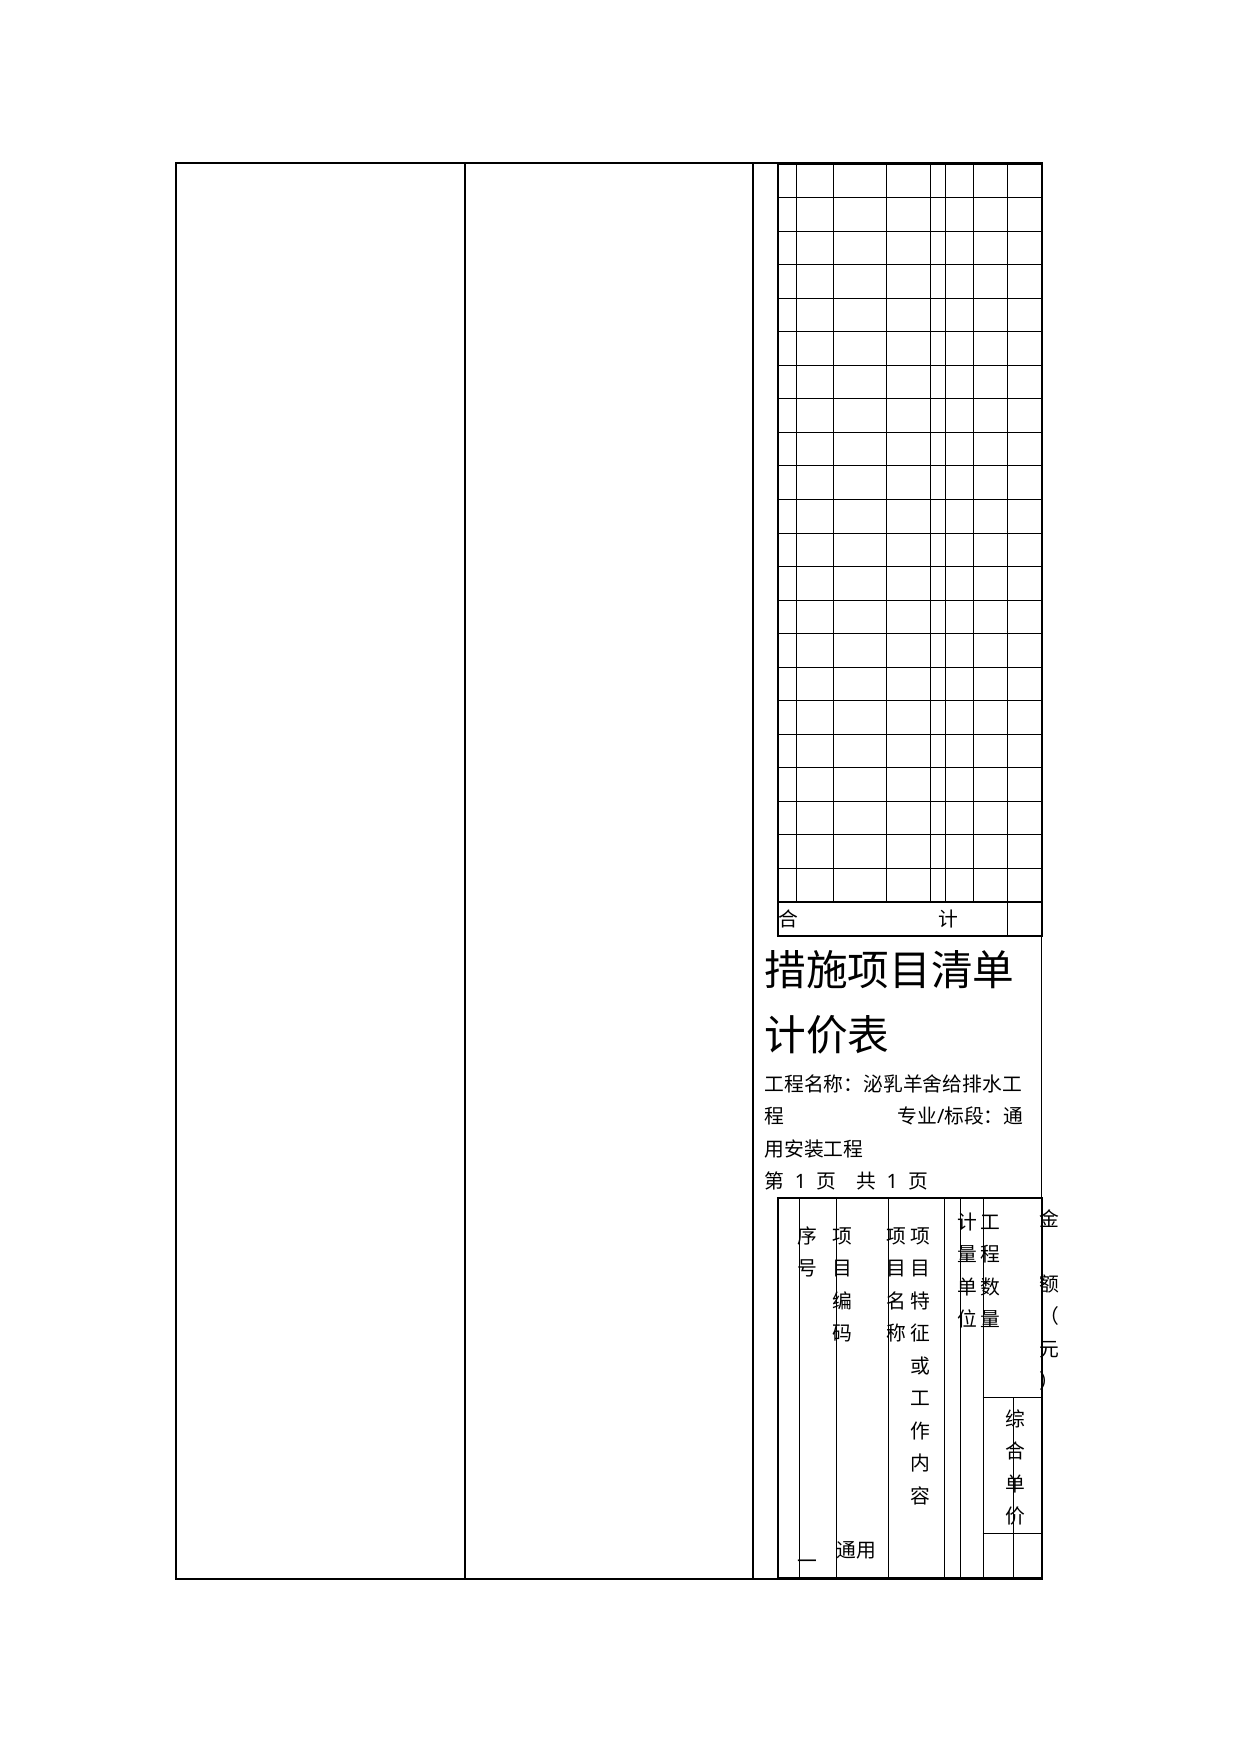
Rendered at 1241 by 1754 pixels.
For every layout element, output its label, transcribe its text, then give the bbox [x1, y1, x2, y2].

table_cell 清单编制说明 一、工程概况： 2025年富平县老庙镇笃祜村奶山羊健康养殖场建设项目二期，主要建设内容为新建756㎡泌乳羊舍1栋（63*12m），477㎡羔羊舍1栋（45.5*10.5m），配备相应的全自动消毒系统、空气能供水系统 、粪污干湿分离系统、制冷奶罐、羊颈夹、羊床板、自动卷帘机等。 二、编制依据： 1. 施工图纸； 2.《陕西省建设工程工程量清单计价标准及计算标准（2025）》； 3.《陕西省房屋建筑与装饰工程消耗量定额（2025）》； 4.《陕西省通用安装工程消耗量定额（2025）》； 5.《陕西省房屋建筑与装饰工程基价表（2025）》； 6.《陕西省通用安装工程基价表（2025）》； 7.主要材料价格依据《陕西工程造价管理信息》2025年（第7期）、《渭南工程造价信息》2025年（第三期）及当地市场价； 8.采用广联达云计价平台GCCP7.0（7.5000.23.1）版本编制。 三、编制范围： 施工图纸中全部内容。 四、其他说明： 1.招标代理服务费与造价咨询服务费不计入工程造价； 2.全自动消毒机、洁净温水供水系统、刮粪机、卷帘机、卷帘布以专业工程暂估价计入其他项目费中； 3.未详尽事宜详见清单。 分部分项工程项目清单计价表 工程名称：泌乳羊舍土建工程 专业/标段：房屋建筑与装饰工程 第 1 页 共 4 页 分部分项工程项目清单计价表 工程名称：泌乳羊舍土建工程 专业/标段：房屋建筑与装饰工程 第 2 页 共 4 页 分部分项工程项目清单计价表 工程名称：泌乳羊舍土建工程 专业/标段：房屋建筑与装饰工程 第 3 页 共 4 页 分部分项工程项目清单计价表 工程名称：泌乳羊舍土建工程 专业/标段：房屋建筑与装饰工程 第 4 页 共 4 页 措施项目清单计价表 工程名称：泌乳羊舍土建工程 专业/标段：房屋建筑与装饰工程 第 1 页 共 1 页 其他项目清单计价表 工程名称：泌乳羊舍土建工程 专业/标段：房屋建筑与装饰工程 第 1 页 共 1 页 注 ： 1 表中“合同中约定的其他项目 ”适用于期中支付和工程结算时填写； 2 其中采用费率计价方式的 ，取费基数填写到“工程数量 ”列 ，费率填写到“综合单价 ”列 ；采用总价计价方式的可 只填写“合价 ”列数值。 专业工程暂估价明细表 工程名称：泌乳羊舍土建工程 专业/标段：房屋建筑与装饰工程 第 1 页 共 1 页 注:本表“暂估金额 ”由招标人填写,投标人应将“暂估金额 ”填写并计入投标总价 。结算时应按合同约定的价格填写“确认金额 ”。 分部分项工程项目清单计价表 工程名称：泌乳羊舍电气工程 专业/标段：通用安装工程 第 1 页 共 3 页 分部分项工程项目清单计价表 工程名称：泌乳羊舍电气工程 专业/标段：通用安装工程 第 2 页 共 3 页 分部分项工程项目清单计价表 工程名称：泌乳羊舍电气工程 专业/标段：通用安装工程 第 3 页 共 3 页 措施项目清单计价表 工程名称：泌乳羊舍电气工程 专业/标段：通用安装工程 第 1 页 共 1 页 其他项目清单计价表 工程名称：泌乳羊舍电气工程 专业/标段：通用安装工程 第 1 页 共 1 页 注 ： 1 表中“合同中约定的其他项目 ”适用于期中支付和工程结算时填写； 2 其中采用费率计价方式的 ，取费基数填写到“工程数量 ”列 ，费率填写到“综合单价 ”列 ；采用总价计价方式的可 只填写“合价 ”列数值。 专业工程暂估价明细表 工程名称：泌乳羊舍电气工程 专业/标段：通用安装工程 第 1 页 共 1 页 注:本表“暂估金额 ”由招标人填写,投标人应将“暂估金额 ”填写并计入投标总价 。结算时应按合同约定的价格填写“确认金额 ”。 分部分项工程项目清单计价表 工程名称：泌乳羊舍给排水工程 专业/标段：通用安装工程 第 1 页 共 1 页 措施项目清单计价表 工程名称：泌乳羊舍给排水工程 专业/标段：通用安装工程 第 1 页 共 1 页 其他项目清单计价表 工程名称：泌乳羊舍给排水工程 专业/标段：通用安装工程 第 1 页 共 1 页 注 ： 1 表中“合同中约定的其他项目 ”适用于期中支付和工程结算时填写； 2 其中采用费率计价方式的 ，取费基数填写到“工程数量 ”列 ，费率填写到“综合单价 ”列 ；采用总价计价方式的可 只填写“合价 ”列数值。 专业工程暂估价明细表 工程名称：泌乳羊舍给排水工程 专业/标段：通用安装工程 第 1 页 共 1 页 注:本表“暂估金额 ”由招标人填写,投标人应将“暂估金额 ”填写并计入投标总价 。结算时应按合同约定的价格填写“确认金额 ”。 分部分项工程项目清单计价表 工程名称： 羔羊舍土建工程 专业/标段：房屋建筑与装饰工程 第 1 页 共 4 页 分部分项工程项目清单计价表 工程名称： 羔羊舍土建工程 专业/标段：房屋建筑与装饰工程 第 2 页 共 4 页 分部分项工程项目清单计价表 工程名称： 羔羊舍土建工程 专业/标段：房屋建筑与装饰工程 第 3 页 共 4 页 分部分项工程项目清单计价表 工程名称： 羔羊舍土建工程 专业/标段：房屋建筑与装饰工程 第 4 页 共 4 页 措施项目清单计价表 工程名称： 羔羊舍土建工程 专业/标段：房屋建筑与装饰工程 第 1 页 共 1 页 其他项目清单计价表 工程名称： 羔羊舍土建工程 专业/标段：房屋建筑与装饰工程 第 1 页 共 1 页 注 ： 1 表中“合同中约定的其他项目 ”适用于期中支付和工程结算时填写； 2 其中采用费率计价方式的 ，取费基数填写到“工程数量 ”列 ，费率填写到“综合单价 ”列 ；采用总价计价方式的可 只填写“合价 ”列数值。 专业工程暂估价明细表 工程名称： 羔羊舍土建工程 专业/标段：房屋建筑与装饰工程 第 1 页 共 1 页 注:本表“暂估金额 ”由招标人填写,投标人应将“暂估金额 ”填写并计入投标总价 。结算时应按合同约定的价格填写“确认金额 ”。 分部分项工程项目清单计价表 工程名称： 羔羊舍电气工程 专业/标段：通用安装工程 第 1 页 共 3 页 分部分项工程项目清单计价表 工程名称： 羔羊舍电气工程 专业/标段：通用安装工程 第 2 页 共 3 页 分部分项工程项目清单计价表 工程名称： 羔羊舍电气工程 专业/标段：通用安装工程 第 3 页 共 3 页 措施项目清单计价表 工程名称： 羔羊舍电气工程 专业/标段：通用安装工程 第 1 页 共 1 页 其他项目清单计价表 工程名称： 羔羊舍电气工程 专业/标段：通用安装工程 第 1 页 共 1 页 注 ： 1 表中“合同中约定的其他项目 ”适用于期中支付和工程结算时填写； 2 其中采用费率计价方式的 ，取费基数填写到“工程数量 ”列 ，费率填写到“综合单价 ”列 ；采用总价计价方式的可 只填写“合价 ”列数值。 专业工程暂估价明细表 工程名称： 羔羊舍电气工程 专业/标段：通用安装工程 第 1 页 共 1 页 注:本表“暂估金额 ”由招标人填写,投标人应将“暂估金额 ”填写并计入投标总价 。结算时应按合同约定的价格填写“确认金额 ”。 分部分项工程项目清单计价表 工程名称： 羔羊舍给排水工程 专业/标段：通用安装工程 第 1 页 共 1 页 措施项目清单计价表 工程名称： 羔羊舍给排水工程 专业/标段：通用安装工程 第 1 页 共 1 页 其他项目清单计价表 工程名称： 羔羊舍给排水工程 专业/标段：通用安装工程 第 1 页 共 1 页 注 ： 1 表中“合同中约定的其他项目 ”适用于期中支付和工程结算时填写； 2 其中采用费率计价方式的 ，取费基数填写到“工程数量 ”列 ，费率填写到“综合单价 ”列 ；采用总价计价方式的可 只填写“合价 ”列数值。 专业工程暂估价明细表 工程名称： 羔羊舍给排水工程 专业/标段：通用安装工程 第 1 页 共 1 页 注:本表“暂估金额 ”由招标人填写,投标人应将“暂估金额 ”填写并计入投标总价 。结算时应按合同约定的价格填写“确认金额 ”。 [754, 164, 1041, 1578]
table_cell 1 [177, 164, 464, 1578]
table_cell [466, 164, 752, 1578]
